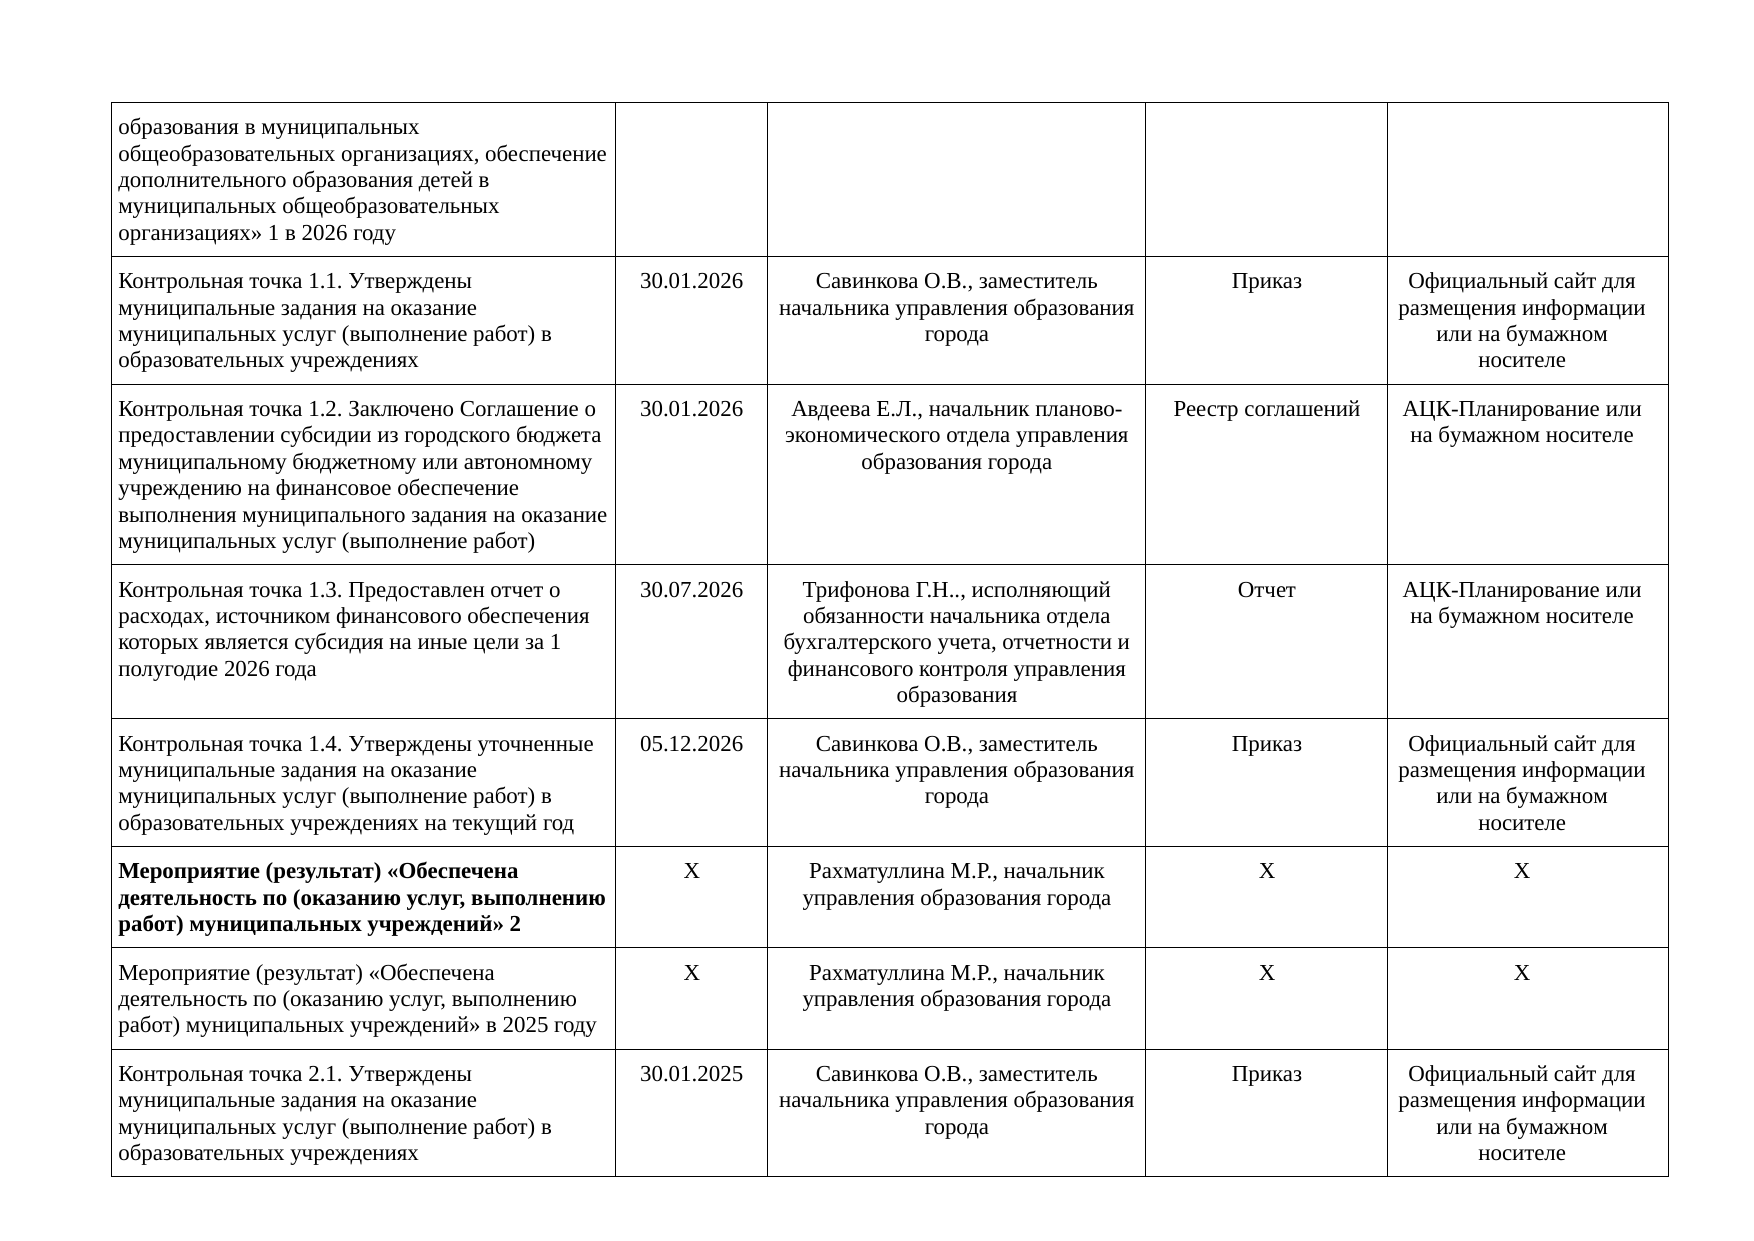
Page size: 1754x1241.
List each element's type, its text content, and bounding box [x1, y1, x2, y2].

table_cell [112, 103, 615, 256]
table_cell Контрольная точка 1.4. Утверждены уточненные муниципальные задания на оказание муниципальных услуг (выполнение работ) в образовательных учреждениях на текущий год [112, 719, 615, 846]
table_cell Приказ [1146, 1050, 1387, 1176]
table_cell Реестр соглашений [1146, 385, 1387, 564]
table_cell 30.01.2026 [616, 257, 767, 383]
table_cell X [1146, 847, 1387, 947]
table_cell Савинкова О.В., заместитель начальника управления образования города [768, 257, 1145, 383]
table_cell Савинкова О.В., заместитель начальника управления образования города [768, 1050, 1145, 1176]
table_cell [768, 103, 1145, 256]
table_cell X [616, 847, 767, 947]
table_cell Приказ [1146, 257, 1387, 383]
table_cell Официальный сайт для размещения информации или на бумажном носителе [1388, 719, 1668, 846]
table_cell X [1388, 948, 1668, 1048]
table_cell Рахматуллина М.Р., начальник управления образования города [768, 948, 1145, 1048]
table_cell 30.07.2026 [616, 565, 767, 718]
table_cell Рахматуллина М.Р., начальник управления образования города [768, 847, 1145, 947]
table_cell Официальный сайт для размещения информации или на бумажном носителе [1388, 257, 1668, 383]
table_cell Контрольная точка 1.1. Утверждены муниципальные задания на оказание муниципальных услуг (выполнение работ) в образовательных учреждениях [112, 257, 615, 383]
table_cell Трифонова Г.Н.., исполняющий обязанности начальника отдела бухгалтерского учета, отчетности и финансового контроля управления образования [768, 565, 1145, 718]
table_cell X [1146, 103, 1387, 256]
table_cell Авдеева Е.Л., начальник планово-экономического отдела управления образования города [768, 385, 1145, 564]
table_cell Мероприятие (результат) «Обеспечена деятельность по (оказанию услуг, выполнению работ) муниципальных учреждений» 2 [112, 847, 615, 947]
table_cell Контрольная точка 1.3. Предоставлен отчет о расходах, источником финансового обеспечения которых является субсидия на иные цели за 1 полугодие 2026 года [112, 565, 615, 718]
table_cell X [1146, 948, 1387, 1048]
table_cell X [1388, 103, 1668, 256]
table_cell X [616, 948, 767, 1048]
table_cell АЦК-Планирование или на бумажном носителе [1388, 565, 1668, 718]
table_cell АЦК-Планирование или на бумажном носителе [1388, 385, 1668, 564]
table_cell Отчет [1146, 565, 1387, 718]
table_cell Приказ [1146, 719, 1387, 846]
table_cell Контрольная точка 1.2. Заключено Соглашение о предоставлении субсидии из городского бюджета муниципальному бюджетному или автономному учреждению на финансовое обеспечение выполнения муниципального задания на оказание муниципальных услуг (выполнение работ) [112, 385, 615, 564]
table_cell Мероприятие (результат) «Обеспечена деятельность по (оказанию услуг, выполнению работ) муниципальных учреждений» в 2025 году [112, 948, 615, 1048]
table_cell 30.01.2025 [616, 1050, 767, 1176]
table_cell 05.12.2026 [616, 719, 767, 846]
table_cell Савинкова О.В., заместитель начальника управления образования города [768, 719, 1145, 846]
table_cell X [616, 103, 767, 256]
table_cell Контрольная точка 2.1. Утверждены муниципальные задания на оказание муниципальных услуг (выполнение работ) в образовательных учреждениях [112, 1050, 615, 1176]
table_cell Официальный сайт для размещения информации или на бумажном носителе [1388, 1050, 1668, 1176]
table_cell X [1388, 847, 1668, 947]
table_cell 30.01.2026 [616, 385, 767, 564]
